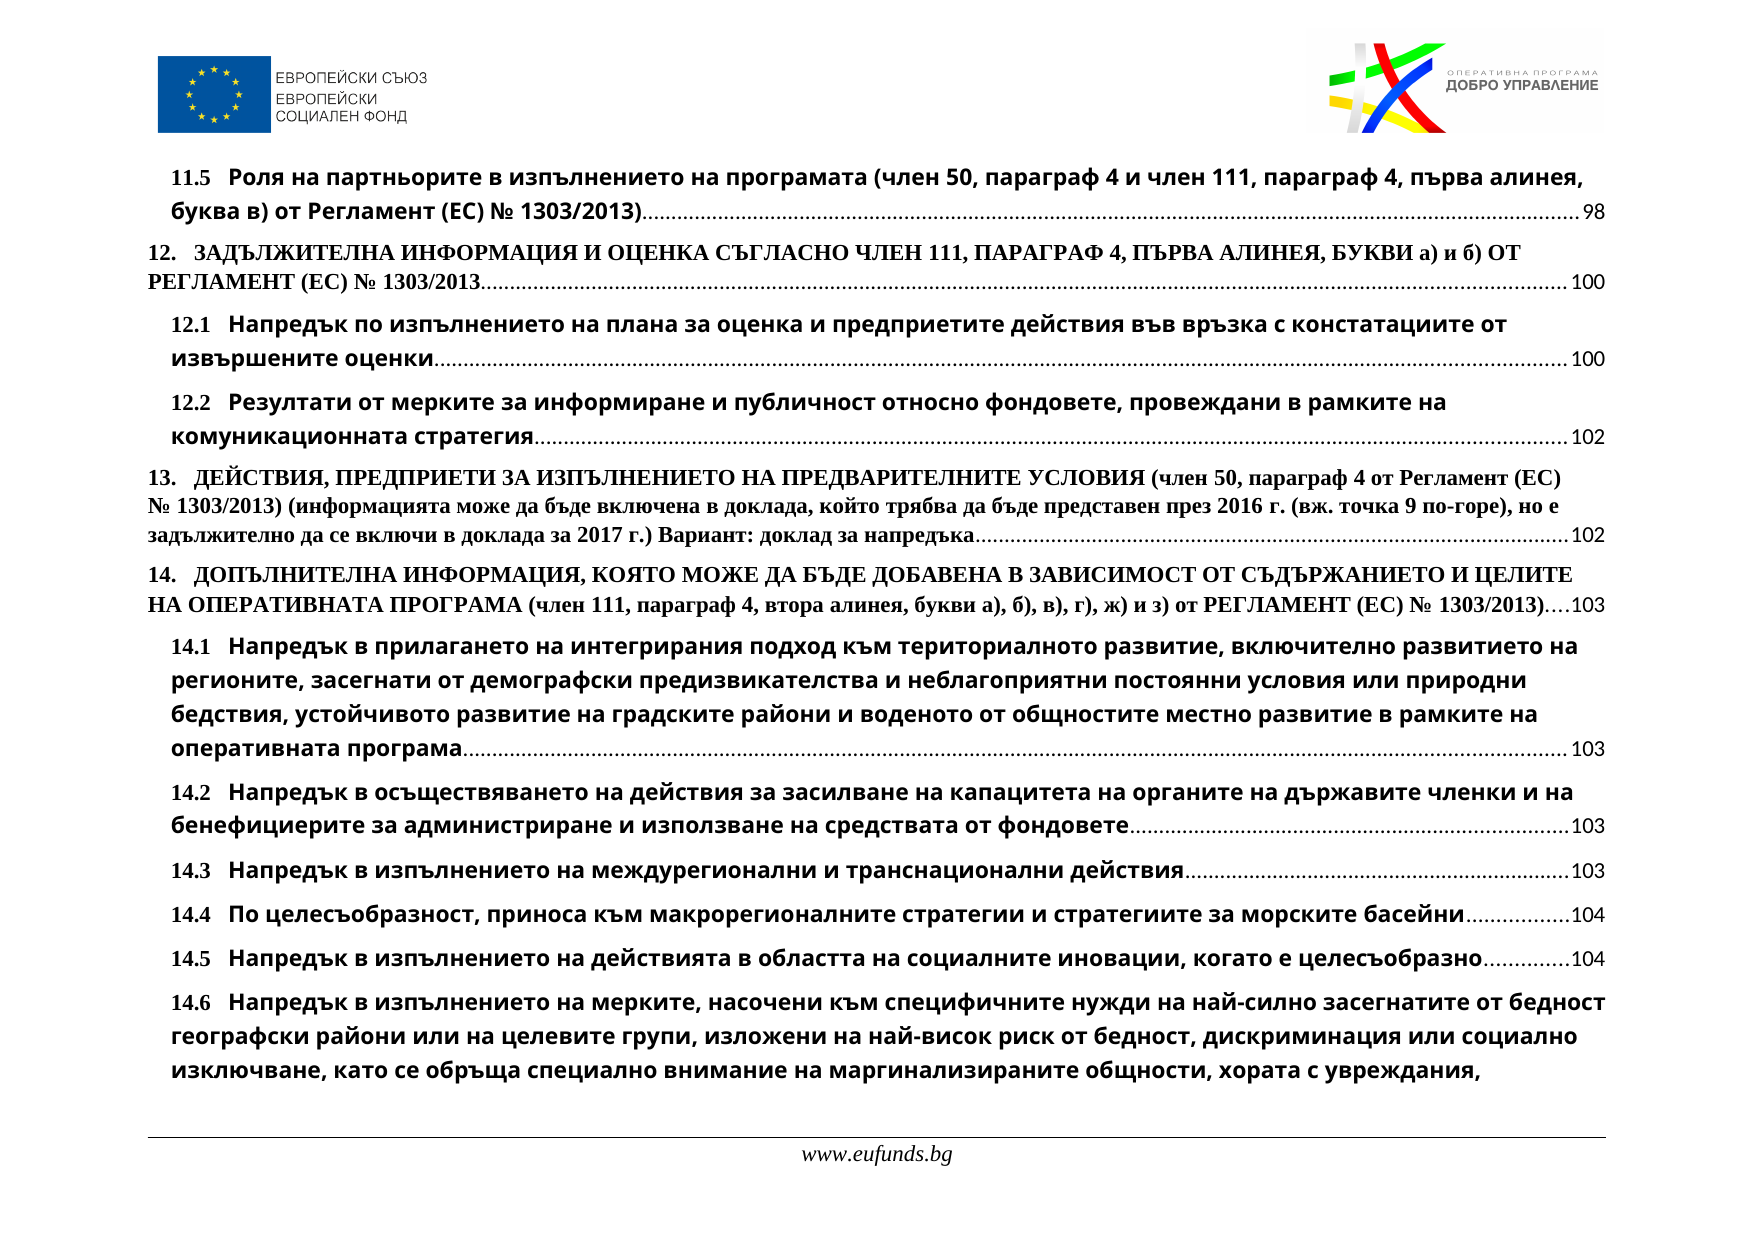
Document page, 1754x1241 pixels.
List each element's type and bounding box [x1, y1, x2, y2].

picture [157, 56, 427, 133]
picture [1306, 28, 1605, 133]
